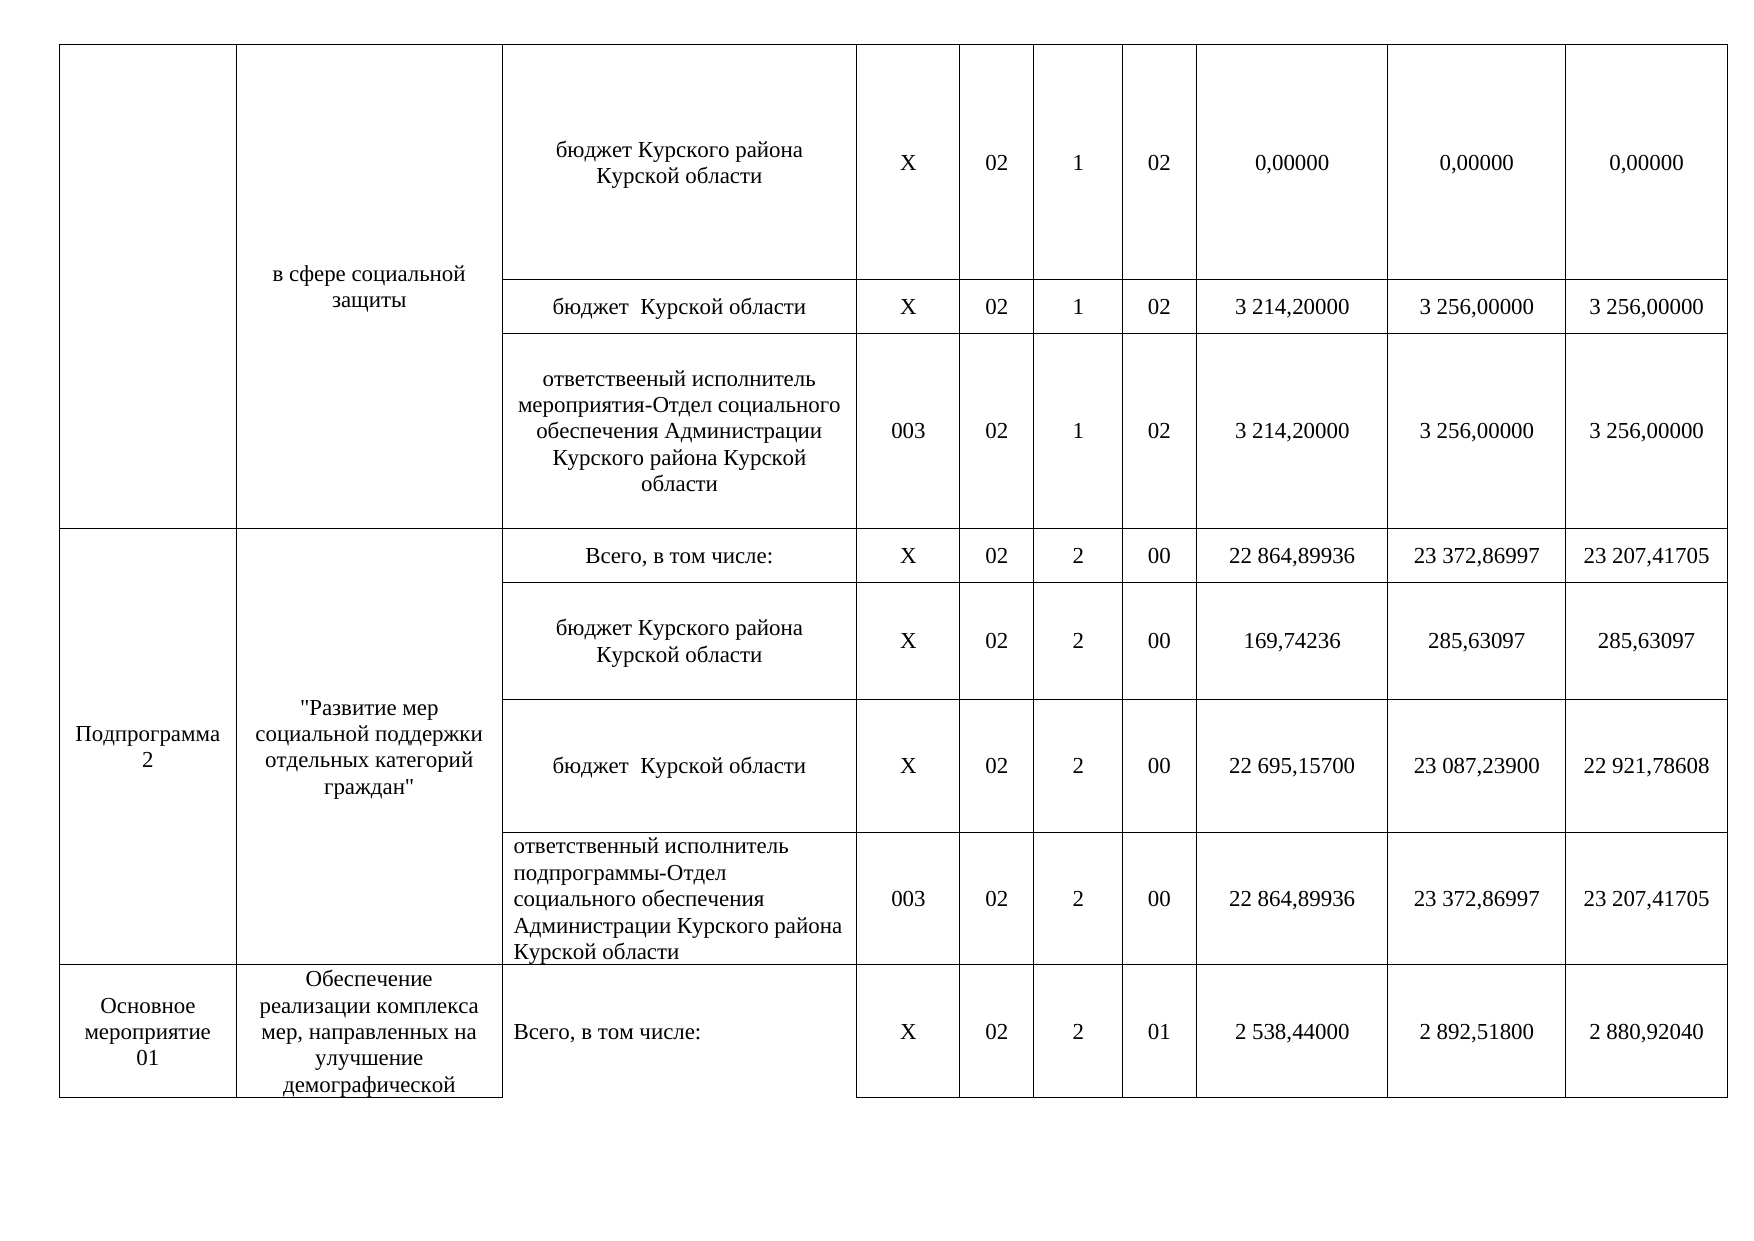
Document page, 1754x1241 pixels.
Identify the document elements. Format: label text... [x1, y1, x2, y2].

table_cell 1 [1034, 280, 1122, 332]
table_cell 02 [960, 280, 1033, 332]
table_cell 23 207,41705 [1566, 833, 1727, 964]
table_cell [237, 965, 502, 1097]
table_cell 1 [1034, 45, 1122, 279]
table_cell 23 087,23900 [1388, 700, 1565, 832]
table_cell 0,00000 [1197, 45, 1387, 279]
table_cell 02 [960, 965, 1033, 1097]
table_cell 23 372,86997 [1388, 833, 1565, 964]
table_cell 2 880,92040 [1566, 965, 1727, 1097]
table_cell ответствееный исполнитель мероприятия-Отдел социального обеспечения Администрации Курского района Курской области [503, 334, 856, 528]
table_cell 02 [960, 45, 1033, 279]
table_cell бюджет Курского района Курской области [503, 583, 856, 699]
table_cell 0,00000 [1566, 45, 1727, 279]
table_cell 02 [1123, 280, 1196, 332]
table_cell бюджет Курского района Курской области [503, 45, 856, 279]
table_cell 2 [1034, 583, 1122, 699]
table_cell Х [857, 965, 959, 1097]
table_cell 02 [1123, 334, 1196, 528]
table_cell 3 214,20000 [1197, 334, 1387, 528]
table_cell Подпрограмма 2 [60, 529, 236, 964]
table_cell 00 [1123, 700, 1196, 832]
table_cell 22 864,89936 [1197, 833, 1387, 964]
table_cell 02 [960, 583, 1033, 699]
table_cell 00 [1123, 833, 1196, 964]
table_cell 3 256,00000 [1566, 280, 1727, 332]
table_cell 003 [857, 334, 959, 528]
table_cell "Развитие мер социальной поддержки отдельных категорий граждан" [237, 529, 502, 964]
table_cell Х [857, 280, 959, 332]
table_cell 2 [1034, 965, 1122, 1097]
table_cell бюджет Курской области [503, 700, 856, 832]
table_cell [237, 45, 502, 528]
table_cell 01 [1123, 965, 1196, 1097]
table_cell 02 [960, 833, 1033, 964]
table_cell 3 256,00000 [1388, 280, 1565, 332]
table_cell 00 [1123, 583, 1196, 699]
table_cell 3 256,00000 [1566, 334, 1727, 528]
table_cell Х [857, 583, 959, 699]
table_cell 169,74236 [1197, 583, 1387, 699]
table_cell 22 695,15700 [1197, 700, 1387, 832]
table_cell 285,63097 [1388, 583, 1565, 699]
table_cell 02 [960, 334, 1033, 528]
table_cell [60, 965, 236, 1097]
table_cell 02 [960, 700, 1033, 832]
table_cell Х [857, 529, 959, 582]
table_cell 2 [1034, 529, 1122, 582]
table_cell Всего, в том числе: [503, 965, 856, 1097]
table_cell 3 256,00000 [1388, 334, 1565, 528]
table_cell бюджет Курской области [503, 280, 856, 332]
table_cell Х [857, 45, 959, 279]
table_cell Х [857, 700, 959, 832]
table_cell 23 207,41705 [1566, 529, 1727, 582]
table_cell 23 372,86997 [1388, 529, 1565, 582]
table_cell 2 [1034, 833, 1122, 964]
table_cell 2 538,44000 [1197, 965, 1387, 1097]
table_cell 22 864,89936 [1197, 529, 1387, 582]
table_cell 003 [857, 833, 959, 964]
table_cell ответственный исполнитель подпрограммы-Отдел социального обеспечения Администрации Курского района Курской области [503, 833, 856, 964]
table_cell 2 [1034, 700, 1122, 832]
table_cell 02 [960, 529, 1033, 582]
table_cell 285,63097 [1566, 583, 1727, 699]
table_cell 2 892,51800 [1388, 965, 1565, 1097]
table_cell 3 214,20000 [1197, 280, 1387, 332]
table_cell 1 [1034, 334, 1122, 528]
table_cell 22 921,78608 [1566, 700, 1727, 832]
table_cell 0,00000 [1388, 45, 1565, 279]
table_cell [60, 45, 236, 528]
table_cell 02 [1123, 45, 1196, 279]
table_cell Всего, в том числе: [503, 529, 856, 582]
table_cell 00 [1123, 529, 1196, 582]
